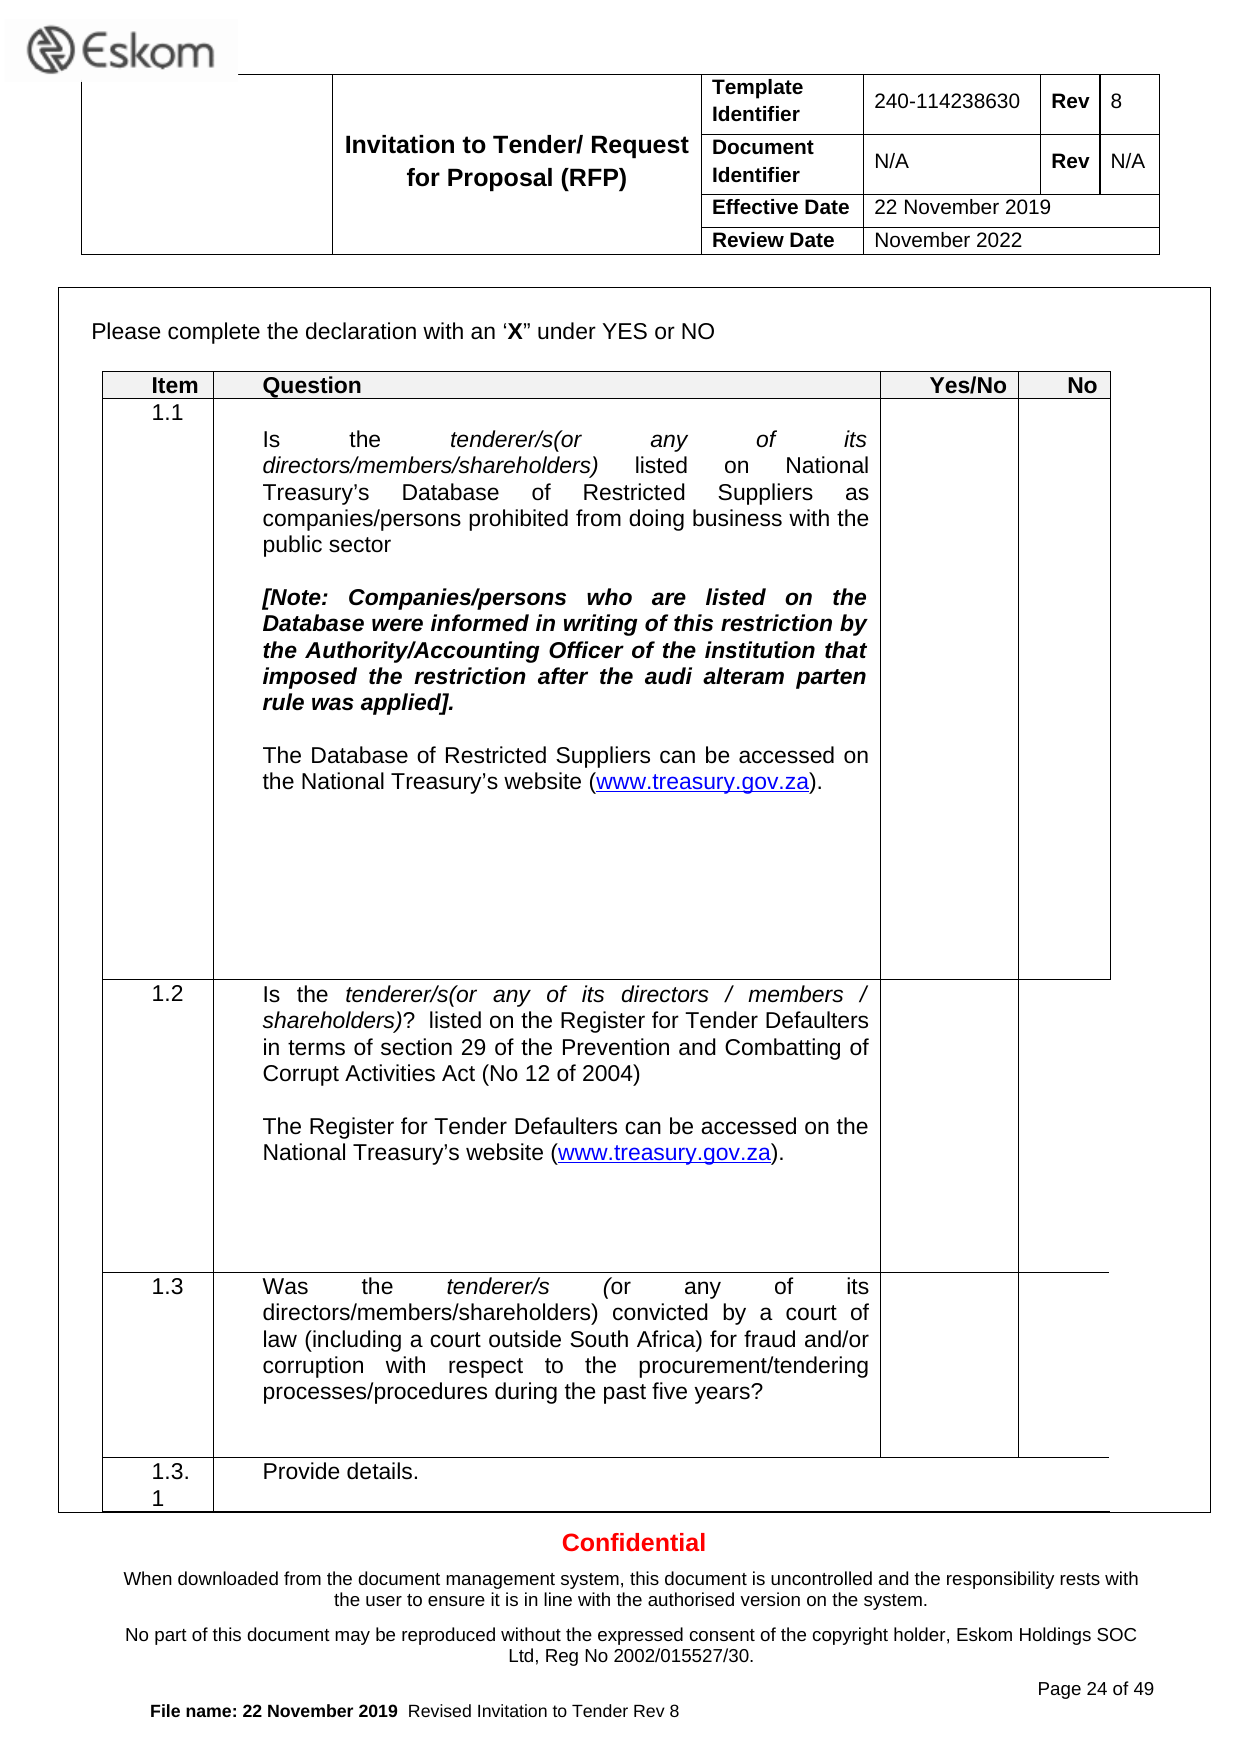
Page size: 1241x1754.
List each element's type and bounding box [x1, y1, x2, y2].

table_header [59, 288, 1210, 1512]
